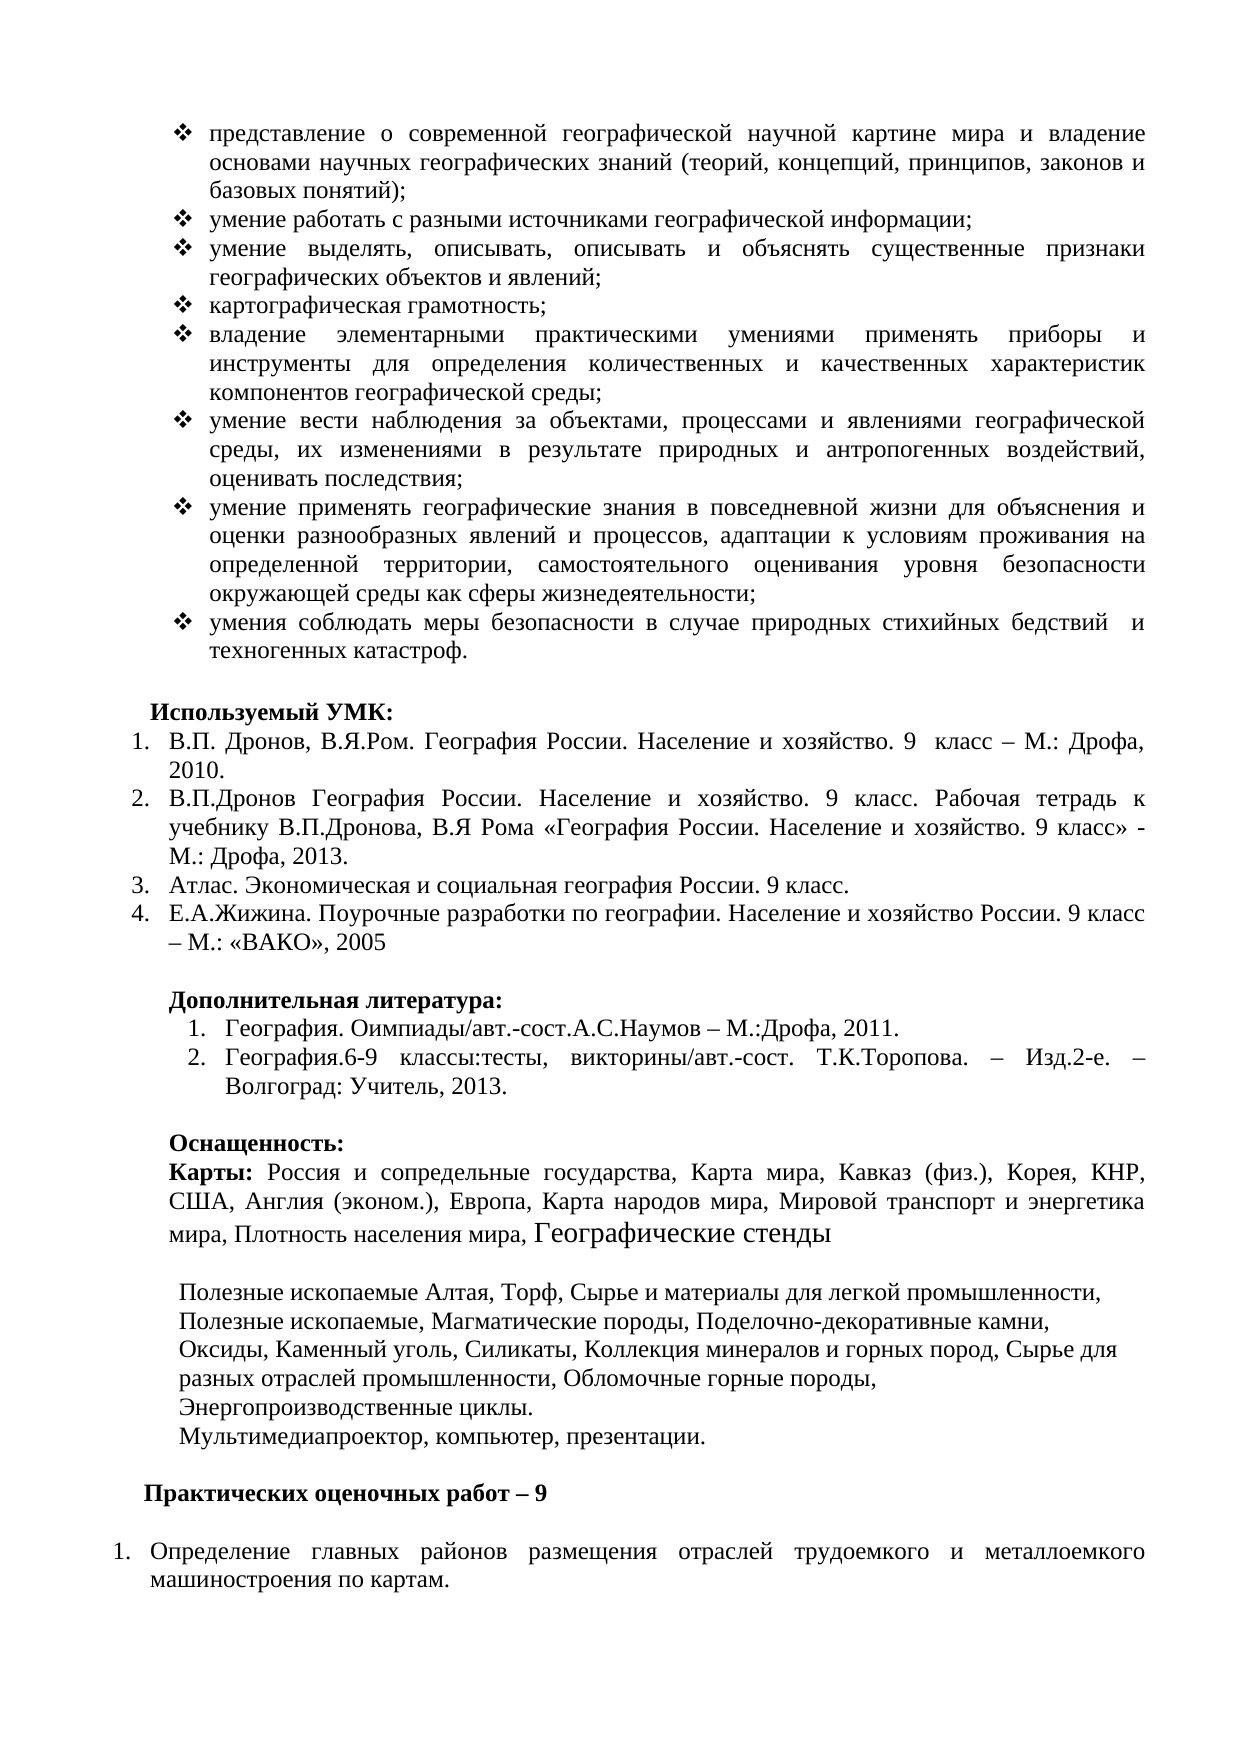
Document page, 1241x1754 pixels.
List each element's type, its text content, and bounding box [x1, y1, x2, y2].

list В.П.Дронов География России. Население и хозяйство. 9 класс. Рабочая тетрадь к учебнику В.П.Дронова, В.Я Рома «География России. Население и хозяйство. 9 класс» - М.: Дрофа, 2013. [131, 783, 1146, 870]
list умение работать с разными источниками географической информации; [172, 204, 1146, 233]
text Полезные ископаемые Алтая, Торф, Сырье и материалы для легкой промышленности, Полезные ископаемые, Магматические породы, Поделочно-декоративные камни, Оксиды, Каменный уголь, Силикаты, Коллекция минералов и горных пород, Сырье для разных отраслей промышленности, Обломочные горные породы, Энергопроизводственные циклы. [178, 1277, 1146, 1421]
list Карты: Россия и сопредельные государства, Карта мира, Кавказ (физ.), Корея, КНР, США, Англия (эконом.), Европа, Карта народов мира, Мировой транспорт и энергетика мира, Плотность населения мира, Географические стенды [169, 1157, 1146, 1248]
list умение применять географические знания в повседневной жизни для объяснения и оценки разнообразных явлений и процессов, адаптации к условиям проживания на определенной территории, самостоятельного оценивания уровня безопасности окружающей среды как сферы жизнедеятельности; [172, 492, 1146, 607]
list География.6-9 классы:тесты, викторины/авт.-сост. Т.К.Торопова. – Изд.2-е. – Волгоград: Учитель, 2013. [187, 1042, 1146, 1100]
list умения соблюдать меры безопасности в случае природных стихийных бедствий и техногенных катастроф. [172, 607, 1146, 664]
list В.П. Дронов, В.Я.Ром. География России. Население и хозяйство. 9 класс – М.: Дрофа, 2010. [131, 726, 1146, 783]
text Практических оценочных работ – 9 [112, 1478, 1146, 1507]
list владение элементарными практическими умениями применять приборы и инструменты для определения количественных и качественных характеристик компонентов географической среды; [172, 319, 1146, 406]
list представление о современной географической научной картине мира и владение основами научных географических знаний (теорий, концепций, принципов, законов и базовых понятий); [172, 118, 1146, 204]
list Оснащенность: [169, 1128, 1146, 1157]
text Дополнительная литература: [169, 985, 1146, 1013]
list умение выделять, описывать, описывать и объяснять существенные признаки географических объектов и явлений; [172, 233, 1146, 291]
list умение вести наблюдения за объектами, процессами и явлениями географической среды, их изменениями в результате природных и антропогенных воздействий, оценивать последствия; [172, 406, 1146, 492]
text Используемый УМК: [75, 697, 1146, 726]
list Определение главных районов размещения отраслей трудоемкого и металлоемкого машиностроения по картам. [112, 1536, 1146, 1593]
text Мультимедиапроектор, компьютер, презентации. [178, 1421, 1146, 1449]
list Атлас. Экономическая и социальная география России. 9 класс. [131, 870, 1146, 898]
list География. Оимпиады/авт.-сост.А.С.Наумов – М.:Дрофа, 2011. [187, 1013, 1146, 1042]
list картографическая грамотность; [172, 291, 1146, 319]
list Е.А.Жижина. Поурочные разработки по географии. Население и хозяйство России. 9 класс – М.: «ВАКО», 2005 [131, 898, 1146, 956]
